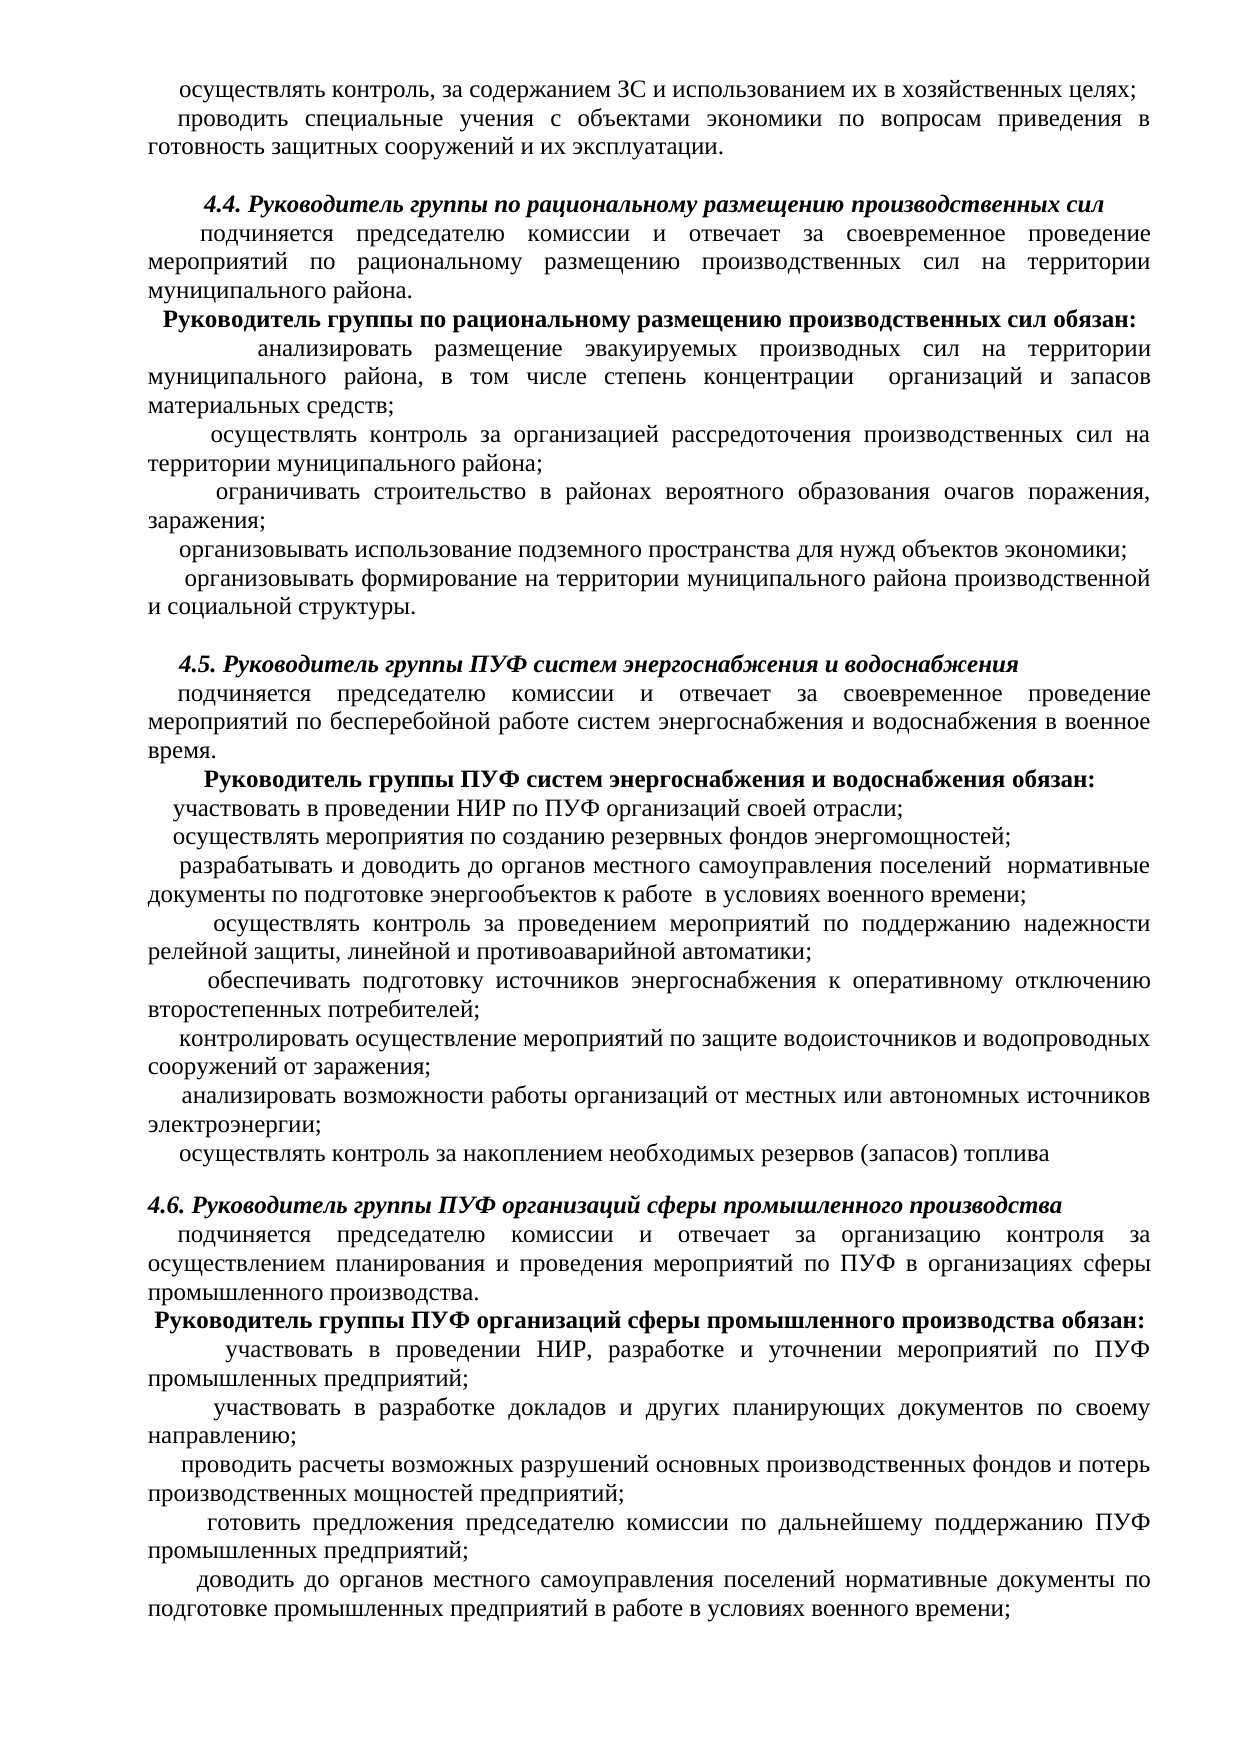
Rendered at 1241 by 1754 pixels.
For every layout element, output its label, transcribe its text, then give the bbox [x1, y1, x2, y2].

text Руководитель группы ПУФ организаций сферы промышленного производства обязан: [148, 1305, 1152, 1334]
text обеспечивать подготовку источников энергоснабжения к оперативному отключению второстепенных потребителей; [148, 965, 1152, 1023]
text подчиняется председателю комиссии и отвечает за организацию контроля за осуществлением планирования и проведения мероприятий по ПУФ в организациях сферы промышленного производства. [148, 1219, 1152, 1305]
text осуществлять контроль, за содержанием ЗС и использованием их в хозяйственных целях; [148, 74, 1152, 103]
text Руководитель группы ПУФ систем энергоснабжения и водоснабжения обязан: [148, 764, 1152, 793]
text ограничивать строительство в районах вероятного образования очагов поражения, заражения; [148, 476, 1152, 534]
text осуществлять контроль за накоплением необходимых резервов (запасов) топлива [148, 1138, 1152, 1166]
text 4.4. Руководитель группы по рациональному размещению производственных сил [148, 189, 1152, 218]
text проводить расчеты возможных разрушений основных производственных фондов и потерь производственных мощностей предприятий; [148, 1449, 1152, 1507]
text организовывать использование подземного пространства для нужд объектов экономики; [148, 534, 1152, 563]
text организовывать формирование на территории муниципального района производственной и социальной структуры. [148, 563, 1152, 620]
text контролировать осуществление мероприятий по защите водоисточников и водопроводных сооружений от заражения; [148, 1023, 1152, 1080]
text проводить специальные учения с объектами экономики по вопросам приведения в готовность защитных сооружений и их эксплуатации. [148, 103, 1152, 160]
text разрабатывать и доводить до органов местного самоуправления поселений нормативные документы по подготовке энергообъектов к работе в условиях военного времени; [148, 850, 1152, 908]
text Руководитель группы по рациональному размещению производственных сил обязан: [148, 304, 1152, 333]
text осуществлять контроль за организацией рассредоточения производственных сил на территории муниципального района; [148, 419, 1152, 476]
text осуществлять мероприятия по созданию резервных фондов энергомощностей; [148, 821, 1152, 850]
text 4.5. Руководитель группы ПУФ систем энергоснабжения и водоснабжения [148, 649, 1152, 678]
text подчиняется председателю комиссии и отвечает за своевременное проведение мероприятий по рациональному размещению производственных сил на территории муниципального района. [148, 218, 1152, 304]
text подчиняется председателю комиссии и отвечает за своевременное проведение мероприятий по бесперебойной работе систем энергоснабжения и водоснабжения в военное время. [148, 678, 1152, 764]
text участвовать в проведении НИР, разработке и уточнении мероприятий по ПУФ промышленных предприятий; [148, 1334, 1152, 1392]
text анализировать размещение эвакуируемых производных сил на территории муниципального района, в том числе степень концентрации организаций и запасов материальных средств; [148, 333, 1152, 419]
text готовить предложения председателю комиссии по дальнейшему поддержанию ПУФ промышленных предприятий; [148, 1507, 1152, 1564]
text 4.6. Руководитель группы ПУФ организаций сферы промышленного производства [148, 1190, 1152, 1219]
text участвовать в разработке докладов и других планирующих документов по своему направлению; [148, 1392, 1152, 1449]
text осуществлять контроль за проведением мероприятий по поддержанию надежности релейной защиты, линейной и противоаварийной автоматики; [148, 908, 1152, 965]
text участвовать в проведении НИР по ПУФ организаций своей отрасли; [148, 793, 1152, 821]
text анализировать возможности работы организаций от местных или автономных источников электроэнергии; [148, 1080, 1152, 1138]
text доводить до органов местного самоуправления поселений нормативные документы по подготовке промышленных предприятий в работе в условиях военного времени; [148, 1564, 1152, 1622]
